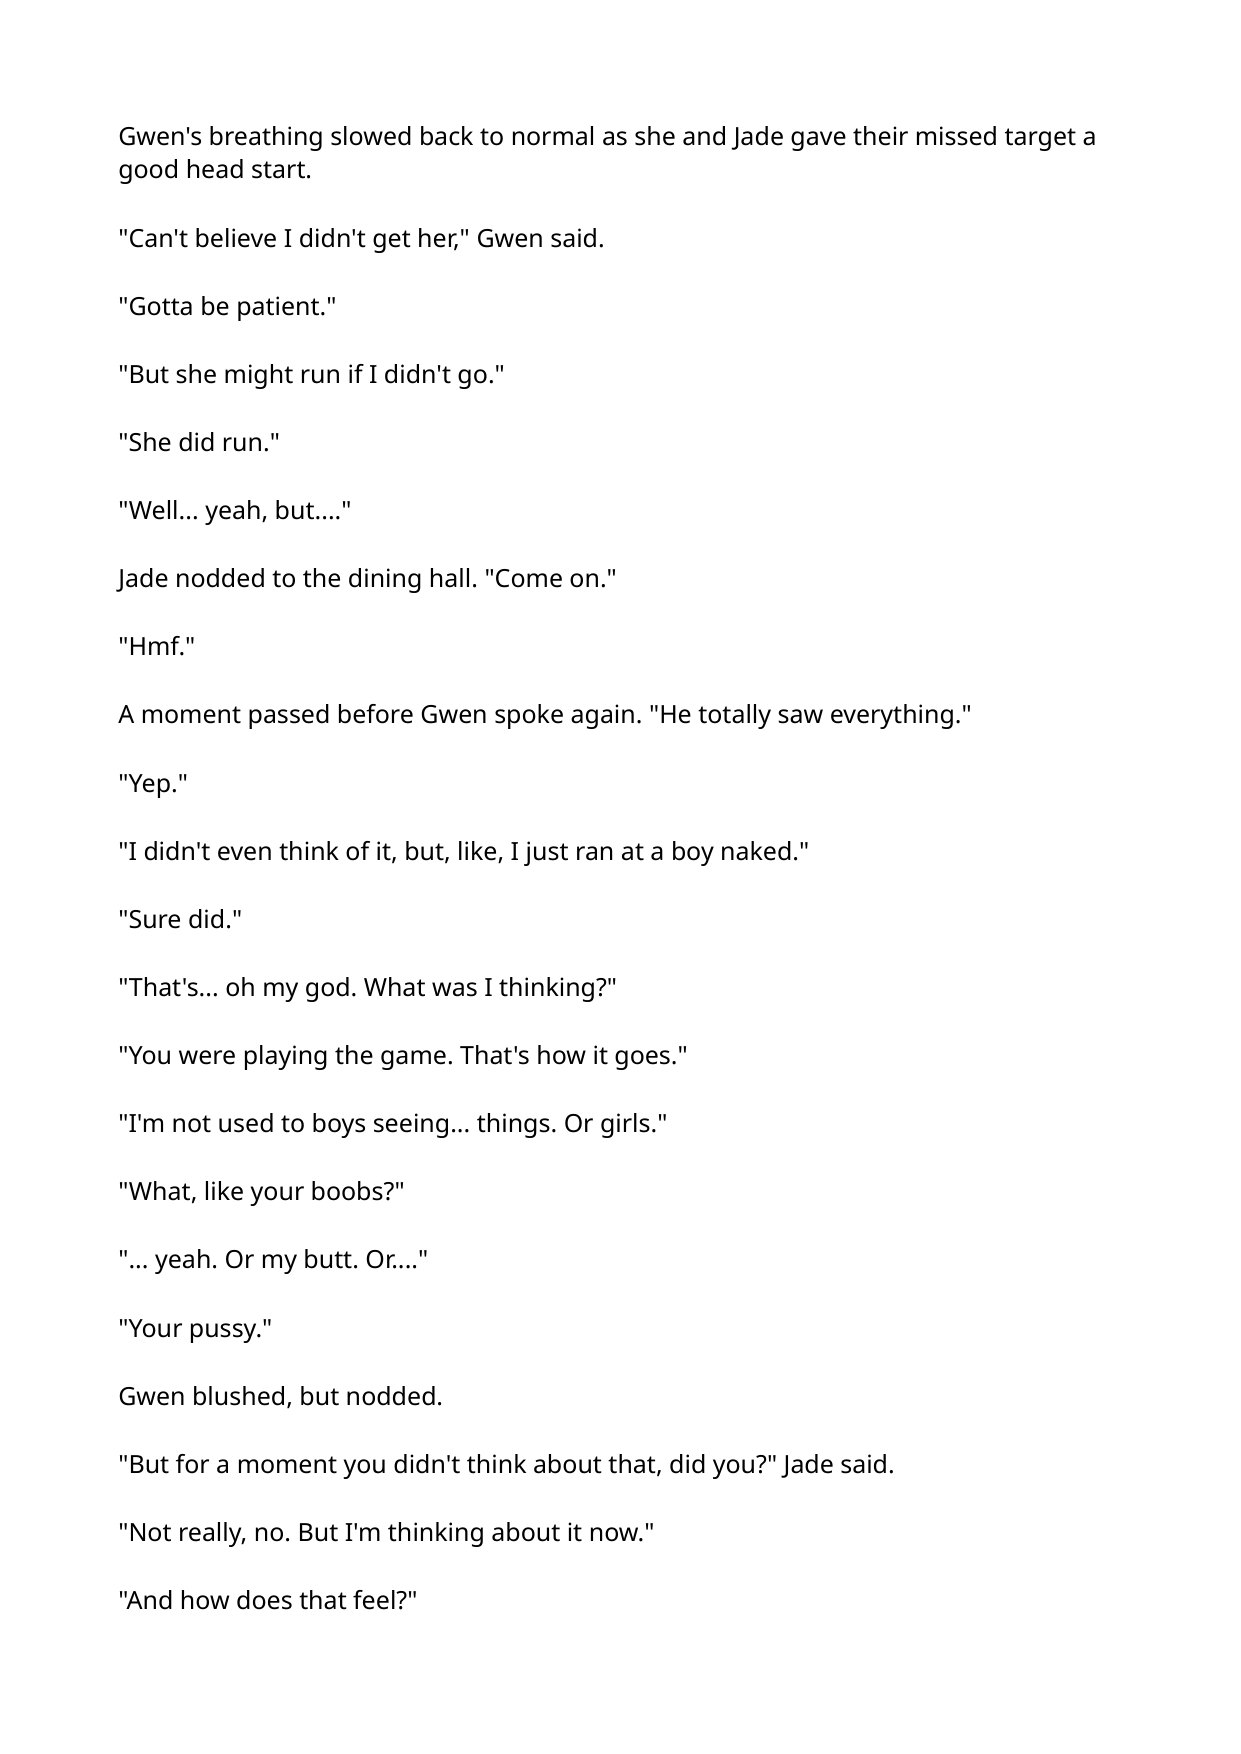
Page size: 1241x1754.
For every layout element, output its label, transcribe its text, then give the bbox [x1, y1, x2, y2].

text "Your pussy." [118, 1310, 1122, 1344]
text "What, like your boobs?" [118, 1174, 1122, 1208]
text Gwen's breathing slowed back to normal as she and Jade gave their missed target a good head start. [118, 118, 1122, 186]
text "I didn't even think of it, but, like, I just ran at a boy naked." [118, 833, 1122, 867]
text "Not really, no. But I'm thinking about it now." [118, 1515, 1122, 1549]
text "I'm not used to boys seeing... things. Or girls." [118, 1106, 1122, 1140]
text "You were playing the game. That's how it goes." [118, 1038, 1122, 1072]
text "That's... oh my god. What was I thinking?" [118, 970, 1122, 1004]
text A moment passed before Gwen spoke again. "He totally saw everything." [118, 697, 1122, 731]
text "Hmf." [118, 629, 1122, 663]
text "And how does that feel?" [118, 1583, 1122, 1617]
text "She did run." [118, 425, 1122, 459]
text "But she might run if I didn't go." [118, 357, 1122, 391]
text "Can't believe I didn't get her," Gwen said. [118, 220, 1122, 254]
text "Well... yeah, but...." [118, 493, 1122, 527]
text "Gotta be patient." [118, 288, 1122, 322]
text Jade nodded to the dining hall. "Come on." [118, 561, 1122, 595]
text "... yeah. Or my butt. Or...." [118, 1242, 1122, 1276]
text "But for a moment you didn't think about that, did you?" Jade said. [118, 1447, 1122, 1481]
text Gwen blushed, but nodded. [118, 1378, 1122, 1412]
text "Sure did." [118, 902, 1122, 936]
text "Yep." [118, 765, 1122, 799]
